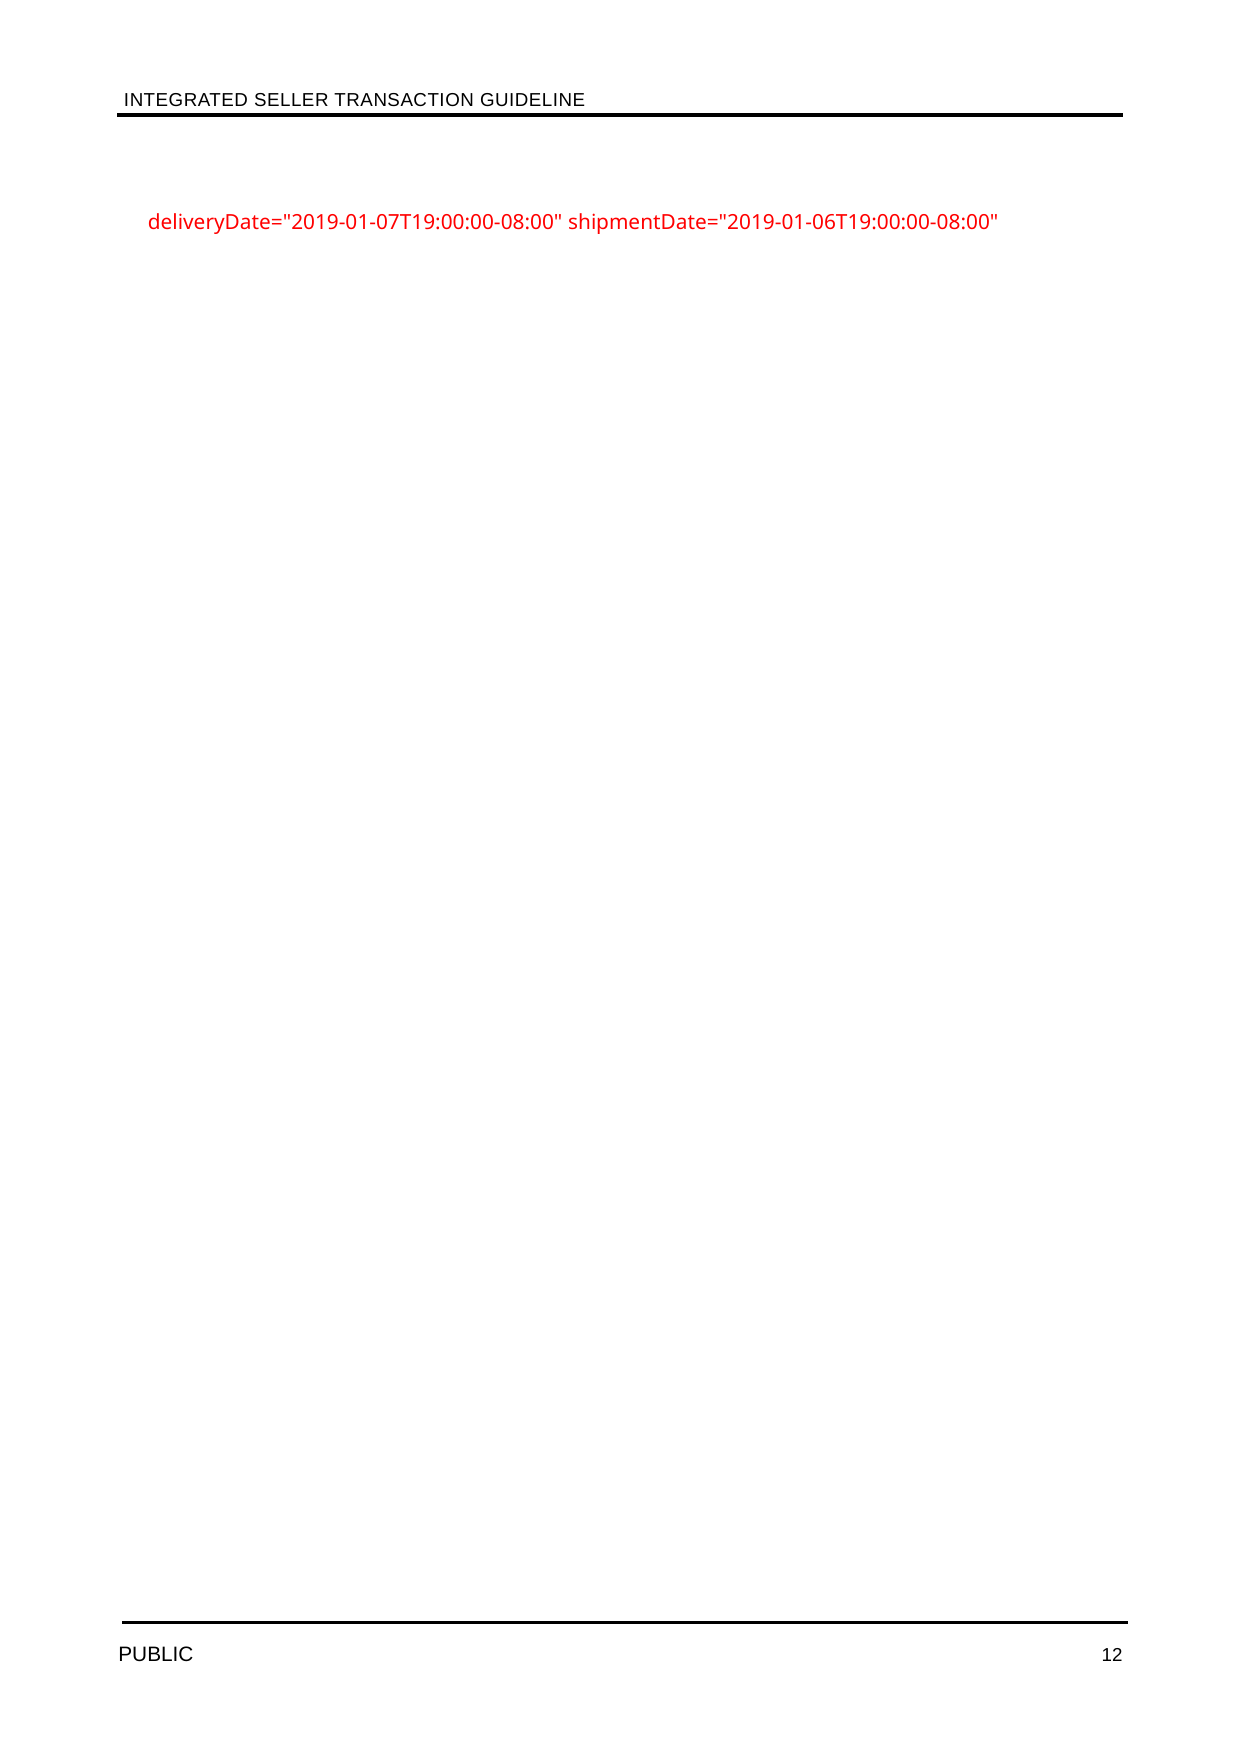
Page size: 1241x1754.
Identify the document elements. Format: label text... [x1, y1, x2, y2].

list deliveryDate="2019-01-07T19:00:00-08:00" shipmentDate="2019-01-06T19:00:00-08:00" [118, 207, 1122, 235]
